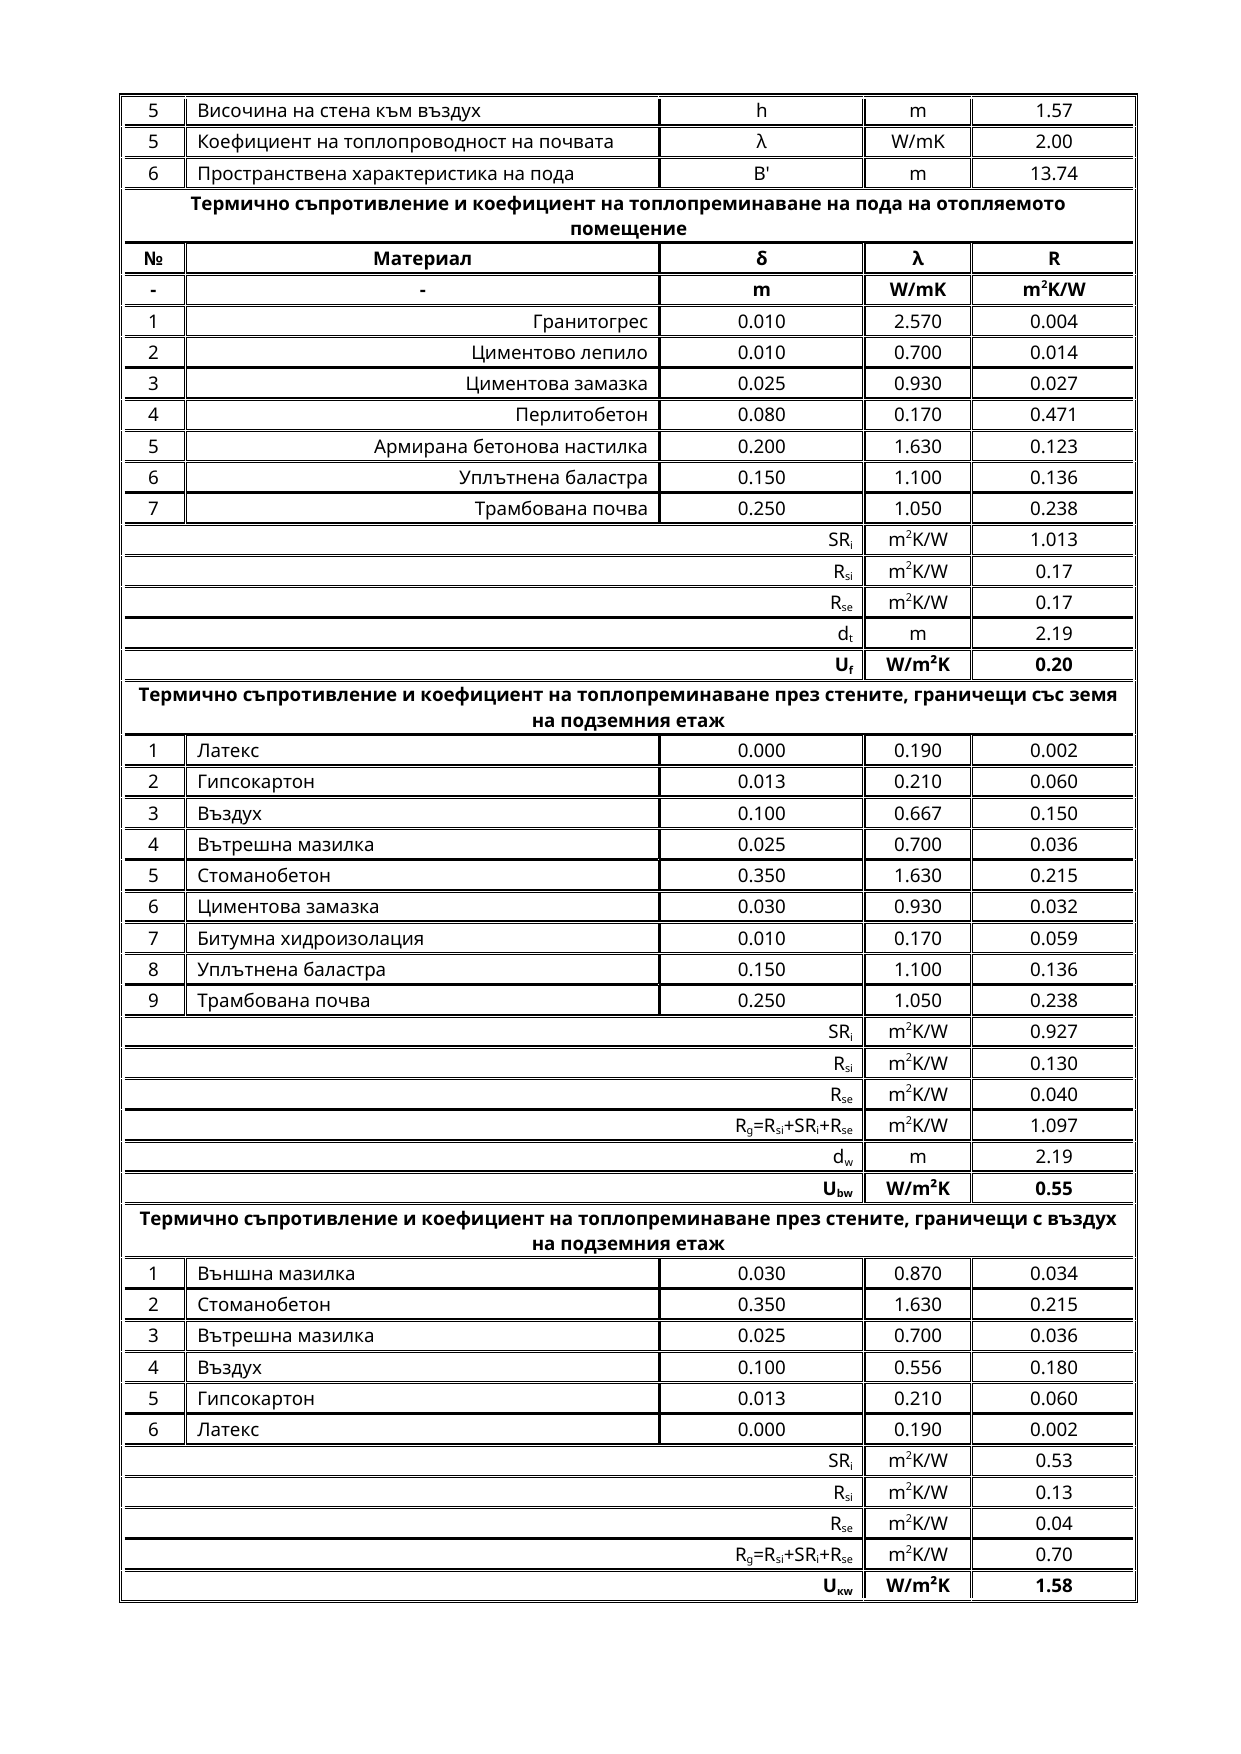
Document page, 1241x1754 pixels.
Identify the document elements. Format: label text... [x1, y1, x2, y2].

table_cell m2K/W [866, 588, 970, 616]
table_cell m [866, 619, 970, 647]
table_cell 0.036 [973, 1318, 1135, 1349]
table_cell 0.350 [661, 1290, 862, 1318]
table_cell Стоманобетон [187, 1290, 658, 1318]
table_cell 0.123 [973, 429, 1135, 460]
table_cell R [973, 241, 1135, 272]
table_cell 0.556 [866, 1353, 970, 1381]
table_cell 0.014 [972, 335, 1136, 366]
table_cell SRi [122, 522, 862, 553]
table_cell 2.19 [973, 1139, 1135, 1170]
table_cell 0.010 [661, 307, 862, 335]
table_cell m [864, 97, 972, 124]
table_cell 1.097 [973, 1108, 1136, 1139]
table_cell 0.032 [973, 889, 1135, 920]
table_cell 0.700 [866, 1322, 970, 1349]
table_cell № [122, 241, 184, 272]
table_cell Коефициент на топлопроводност на почвата [187, 128, 658, 156]
table_cell 0.17 [972, 585, 1136, 616]
table_cell 0.250 [661, 494, 862, 522]
table_cell 13.74 [972, 156, 1136, 187]
table_cell 0.059 [973, 920, 1135, 952]
table_cell 0.17 [973, 554, 1135, 585]
table_cell 7 [122, 491, 184, 522]
table_cell 1 [120, 1256, 186, 1287]
table_cell 0.010 [661, 924, 862, 952]
table_cell Ubw [122, 1170, 862, 1202]
table_cell - [187, 276, 658, 303]
table_cell 0.20 [973, 647, 1135, 678]
table_cell 0.013 [661, 768, 862, 795]
table_cell 0.030 [661, 893, 862, 920]
table_cell W/m²K [864, 1572, 972, 1599]
table_cell 0.013 [661, 1384, 862, 1412]
table_cell 6 [122, 889, 184, 920]
table_cell 0.150 [661, 463, 862, 491]
table_cell Трамбована почва [187, 986, 658, 1014]
table_cell W/mK [866, 276, 970, 303]
table_cell 0.025 [661, 369, 862, 397]
table_cell 0.238 [973, 491, 1135, 522]
table_cell 0.150 [973, 795, 1135, 827]
table_cell 0.870 [866, 1259, 970, 1287]
table_cell dt [122, 616, 862, 647]
table_cell Rsi [122, 1475, 862, 1506]
table_cell 0.040 [972, 1077, 1136, 1108]
table_cell Латекс [187, 736, 658, 764]
table_cell 0.70 [973, 1537, 1135, 1568]
table_cell Уплътнена баластра [187, 955, 658, 983]
table_cell 0.080 [661, 401, 862, 428]
table_cell Rse [120, 1077, 864, 1108]
table_cell 0.210 [866, 1384, 970, 1412]
table_cell 0.930 [866, 369, 970, 397]
table_cell 2.570 [866, 307, 970, 335]
table_cell 1.57 [972, 97, 1135, 124]
table_cell Циментова замазка [187, 893, 658, 920]
table_cell 2 [122, 764, 184, 795]
table_cell 0.200 [661, 432, 862, 460]
table_cell δ [661, 244, 862, 272]
table_cell 9 [120, 983, 184, 1014]
table_cell 0.136 [972, 460, 1136, 491]
table_cell dw [122, 1139, 862, 1170]
table_cell 0.034 [972, 1256, 1136, 1287]
table_cell 0.927 [973, 1014, 1135, 1045]
table_cell 0.190 [866, 736, 970, 764]
table_cell Термично съпротивление и коефициент на топлопреминаване през стените, граничещи с въздух на подземния етаж [120, 1202, 1136, 1256]
table_cell m2K/W [866, 1049, 970, 1077]
table_cell 0.180 [973, 1350, 1135, 1381]
table_cell 2.00 [973, 124, 1135, 156]
table_cell m2K/W [866, 1447, 970, 1474]
table_cell 0.060 [973, 764, 1135, 795]
table_cell 0.002 [973, 733, 1136, 764]
table_cell 0.060 [972, 1381, 1136, 1412]
table_cell Uf [122, 647, 862, 678]
table_cell 0.350 [661, 861, 862, 889]
table_cell Уплътнена баластра [187, 463, 658, 491]
table_cell 6 [122, 1412, 184, 1443]
table_cell B' [661, 159, 862, 187]
table_cell 0.55 [973, 1170, 1135, 1202]
table_cell 0.250 [661, 986, 862, 1014]
table_cell SRi [122, 1014, 862, 1045]
table_cell 0.930 [866, 893, 970, 920]
table_cell m2K/W [866, 1080, 970, 1108]
table_cell 0.025 [661, 830, 862, 858]
table_cell 0.000 [661, 736, 862, 764]
table_cell Циментово лепило [187, 338, 658, 366]
table_cell m2K/W [866, 1111, 970, 1139]
table_cell m2K/W [866, 1018, 970, 1045]
table_cell 6 [120, 156, 186, 187]
table_cell Трамбована почва [187, 494, 658, 522]
table_cell 5 [122, 429, 184, 460]
table_cell 0.471 [973, 397, 1135, 428]
table_cell λ [661, 128, 862, 156]
table_cell 5 [122, 124, 184, 156]
table_cell SRi [122, 1443, 862, 1474]
table_cell 0.700 [866, 830, 970, 858]
table_cell 0.136 [972, 952, 1136, 983]
table_cell 4 [122, 397, 184, 428]
table_cell 5 [120, 1381, 186, 1412]
table_cell Rg=Rsi+SRi+Rse [122, 1537, 862, 1568]
table_cell m2K/W [866, 1478, 970, 1506]
table_cell 0.002 [973, 1412, 1135, 1443]
table_cell 1 [120, 733, 184, 764]
table_cell 0.004 [973, 304, 1135, 335]
table_cell Вътрешна мазилка [187, 1322, 658, 1349]
table_cell Гранитогрес [187, 307, 658, 335]
table_cell 0.13 [973, 1475, 1135, 1506]
table_cell m2K/W [973, 272, 1135, 303]
table_cell Височина на стена към въздух [186, 95, 659, 124]
table_cell Гипсокартон [187, 1384, 658, 1412]
table_cell W/m²K [866, 651, 970, 678]
table_cell 3 [122, 366, 184, 397]
table_cell 2 [122, 1287, 184, 1318]
table_cell m [661, 276, 862, 303]
table_cell Rg=Rsi+SRi+Rse [120, 1108, 862, 1139]
table_cell 0.210 [866, 768, 970, 795]
table_cell Латекс [187, 1415, 658, 1443]
table_cell Вътрешна мазилка [187, 830, 658, 858]
table_cell W/mK [866, 128, 970, 156]
table_cell 0.000 [661, 1415, 862, 1443]
table_cell 0.025 [661, 1322, 862, 1349]
table_cell 0.238 [973, 983, 1136, 1014]
table_cell 1.050 [866, 494, 970, 522]
table_cell 1.100 [866, 463, 970, 491]
table_cell m2K/W [866, 526, 970, 553]
table_cell 5 [122, 97, 186, 124]
table_cell Битумна хидроизолация [187, 924, 658, 952]
table_cell 1.630 [866, 432, 970, 460]
table_cell 1.58 [972, 1568, 1135, 1599]
table_cell 4 [120, 827, 186, 858]
table_cell 0.027 [973, 366, 1135, 397]
table_cell Rse [120, 585, 864, 616]
table_cell 0.215 [973, 858, 1136, 889]
table_cell 0.170 [866, 924, 970, 952]
table_cell 0.190 [866, 1415, 970, 1443]
table_cell Въздух [187, 799, 658, 827]
table_cell Въздух [187, 1353, 658, 1381]
table_cell Циментова замазка [187, 369, 658, 397]
table_cell Гипсокартон [187, 768, 658, 795]
table_cell 6 [120, 460, 186, 491]
table_cell Uкw [122, 1568, 864, 1599]
table_cell 0.150 [661, 955, 862, 983]
table_cell 0.100 [661, 799, 862, 827]
table_cell m2K/W [866, 1540, 970, 1568]
table_cell 0.010 [661, 338, 862, 366]
table_cell 1.630 [866, 861, 970, 889]
table_cell Rsi [122, 1045, 862, 1077]
table_cell 0.667 [866, 799, 970, 827]
table_cell W/m²K [866, 1174, 970, 1202]
table_cell Перлитобетон [187, 401, 658, 428]
table_cell m2K/W [866, 1509, 970, 1537]
table_cell 0.130 [973, 1045, 1135, 1077]
table_cell 0.700 [866, 338, 970, 366]
table_cell 8 [120, 952, 186, 983]
table_cell 1.050 [866, 986, 970, 1014]
table_cell Термично съпротивление и коефициент на топлопреминаване на пода на отопляемото помещение [120, 187, 1136, 241]
table_cell Армирана бетонова настилка [187, 432, 658, 460]
table_cell 0.04 [972, 1506, 1136, 1537]
table_cell 0.030 [661, 1259, 862, 1287]
table_cell 3 [122, 1318, 184, 1349]
table_cell 1.013 [973, 522, 1135, 553]
table_cell 2.19 [973, 616, 1135, 647]
table_cell Rsi [122, 554, 862, 585]
table_cell m2K/W [866, 557, 970, 585]
table_cell - [122, 272, 184, 303]
table_cell Rse [120, 1506, 864, 1537]
table_cell 0.215 [973, 1287, 1135, 1318]
table_cell 1.100 [866, 955, 970, 983]
table_cell 1.630 [866, 1290, 970, 1318]
table_cell 1 [122, 304, 184, 335]
table_cell 7 [122, 920, 184, 952]
table_cell m [866, 159, 970, 187]
table_cell 2 [120, 335, 186, 366]
table_cell 0.100 [661, 1353, 862, 1381]
table_cell h [659, 95, 864, 124]
table_cell λ [866, 244, 970, 272]
table_cell Стоманобетон [187, 861, 658, 889]
table_cell 5 [120, 858, 184, 889]
table_cell 4 [122, 1350, 184, 1381]
table_cell Материал [187, 244, 658, 272]
table_cell Термично съпротивление и коефициент на топлопреминаване през стените, граничещи със земя на подземния етаж [122, 679, 1135, 733]
table_cell 0.53 [973, 1443, 1135, 1474]
table_cell 0.036 [972, 827, 1136, 858]
table_cell 3 [122, 795, 184, 827]
table_cell m [866, 1143, 970, 1170]
table_cell Пространствена характеристика на пода [187, 159, 658, 187]
table_cell 0.170 [866, 401, 970, 428]
table_cell Външна мазилка [187, 1259, 658, 1287]
